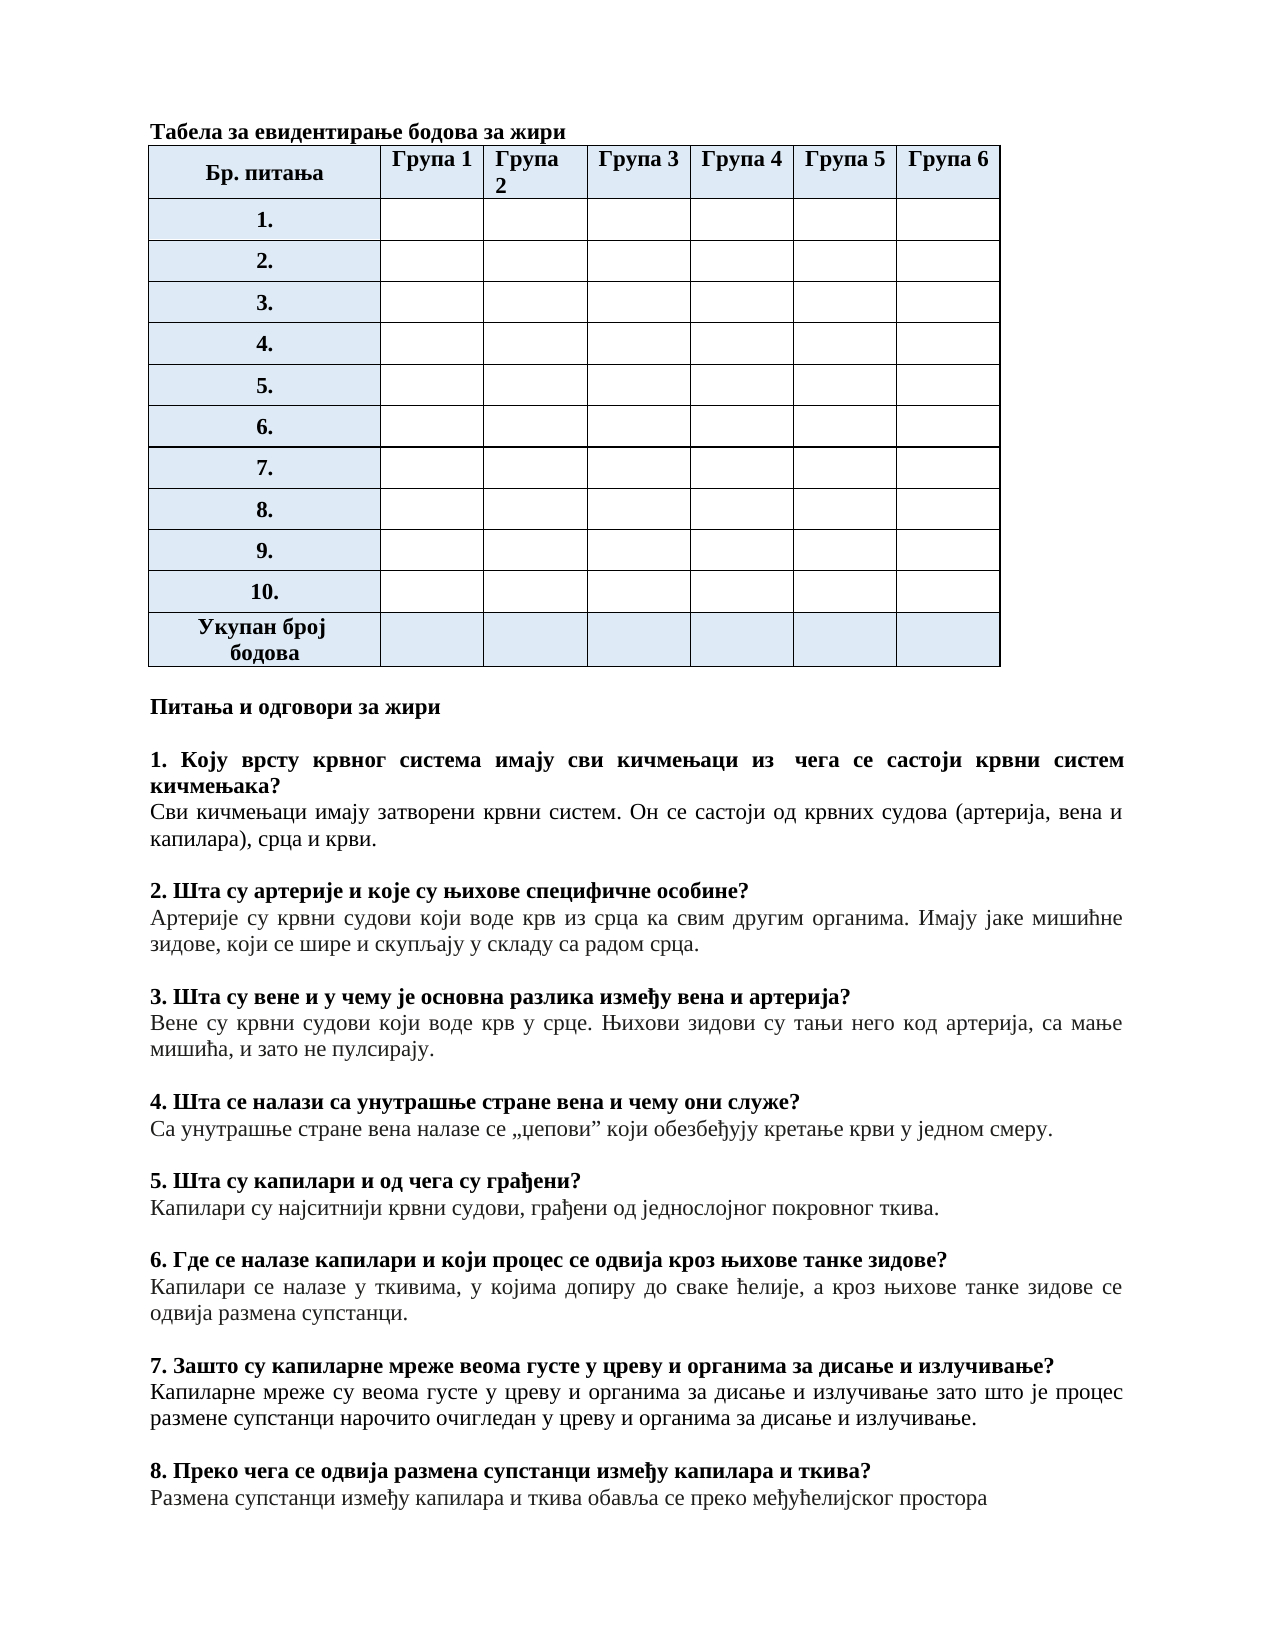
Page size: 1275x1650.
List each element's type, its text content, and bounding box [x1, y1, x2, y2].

table_cell [897, 530, 999, 570]
table_cell [588, 323, 690, 364]
table_cell 7. [149, 448, 380, 488]
table_cell [897, 365, 999, 405]
table_cell [588, 530, 690, 570]
table_cell [484, 489, 587, 529]
table_cell [381, 365, 483, 405]
table_cell [484, 199, 587, 239]
table_cell [691, 323, 793, 364]
table_cell [691, 613, 793, 666]
table_header Група 6 [897, 146, 999, 198]
table_cell [897, 613, 999, 666]
table_cell [588, 571, 690, 612]
table_cell [588, 613, 690, 666]
table_cell [794, 613, 896, 666]
table_cell [484, 282, 587, 322]
table_cell [794, 282, 896, 322]
table_cell [691, 365, 793, 405]
table_cell [381, 406, 483, 446]
table_cell [897, 406, 999, 446]
table_cell [381, 448, 483, 488]
table_cell 1. [149, 199, 380, 239]
table_cell [381, 323, 483, 364]
table_cell [691, 530, 793, 570]
text 4. Шта се налази са унутрашње стране вена и чему они служе? [150, 1088, 1125, 1114]
table_cell 9. [149, 530, 380, 570]
table_cell [691, 571, 793, 612]
table_cell [691, 448, 793, 488]
text Капилари су најситнији крвни судови, грађени од једнослојног покровног ткива. [150, 1194, 1125, 1220]
text 3. Шта су вене и у чему је основна разлика између вена и артерија? [150, 983, 1125, 1009]
text Размена супстанци између капилара и ткива обавља се преко међућелијског простора [150, 1483, 1125, 1510]
text Капиларне мреже су веома густе у цреву и органима за дисање и излучивање зато што је процес размене супстанци нарочито очигледан у цреву и органима за дисање и излучивање. [150, 1378, 1125, 1431]
table_cell [381, 282, 483, 322]
table_cell [794, 323, 896, 364]
table_cell [794, 365, 896, 405]
table_cell [794, 489, 896, 529]
table_cell [794, 199, 896, 239]
table_cell [794, 241, 896, 281]
table_cell 2. [149, 241, 380, 281]
text Табела за евидентирање бодова за жири [150, 118, 1125, 144]
table_cell [381, 530, 483, 570]
text Питања и одговори за жири [150, 693, 1125, 719]
text 8. Преко чега се одвија размена супстанци између капилара и ткива? [150, 1457, 1125, 1483]
text 6. Где се налазе капилари и који процес се одвија кроз њихове танке зидове? [150, 1246, 1125, 1273]
table_cell [897, 199, 999, 239]
table_cell [794, 571, 896, 612]
table_cell [588, 199, 690, 239]
table_cell [381, 241, 483, 281]
table_cell [691, 199, 793, 239]
table_cell [381, 199, 483, 239]
table_cell 6. [149, 406, 380, 446]
table_cell [897, 571, 999, 612]
table_header Група 2 [484, 146, 587, 198]
table_cell [484, 448, 587, 488]
table_cell [484, 571, 587, 612]
table_cell 10. [149, 571, 380, 612]
text Артерије су крвни судови који воде крв из срца ка свим другим органима. Имају јаке мишићне зидове, који се шире и скупљају у складу са радом срца. [150, 904, 1125, 956]
table_cell [691, 406, 793, 446]
table_cell [588, 406, 690, 446]
table_cell [691, 241, 793, 281]
table_cell 5. [149, 365, 380, 405]
text Са унутрашње стране вена налазе се „џепови” који обезбеђују кретање крви у једном смеру. [150, 1114, 1125, 1141]
table_cell 4. [149, 323, 380, 364]
table_header Група 3 [588, 146, 690, 198]
table_cell [484, 241, 587, 281]
text 7. Зашто су капиларне мреже веома густе у цреву и органима за дисање и излучивање? [150, 1352, 1125, 1378]
text Капилари се налазе у ткивима, у којима допиру до сваке ћелије, а кроз њихове танке зидове се одвија размена супстанци. [150, 1273, 1125, 1325]
table_header Група 5 [794, 146, 896, 198]
table_cell 3. [149, 282, 380, 322]
text 2. Шта су артерије и које су њихове специфичне особине? [150, 877, 1125, 904]
table_cell [794, 406, 896, 446]
table_cell [897, 282, 999, 322]
text Вене су крвни судови који воде крв у срце. Њихови зидови су тањи него код артерија, са мање мишића, и зато не пулсирају. [150, 1009, 1125, 1062]
table_cell [588, 365, 690, 405]
table_cell [381, 613, 483, 666]
table_cell [484, 530, 587, 570]
table_cell [691, 282, 793, 322]
table_cell [484, 613, 587, 666]
table_cell [897, 323, 999, 364]
table_cell Укупан број бодова [149, 613, 380, 666]
table_cell [588, 282, 690, 322]
text Сви кичмењаци имају затворени крвни систем. Он се састоји од крвних судова (артерија, вена и капилара), срца и крви. [150, 798, 1125, 851]
table_cell [588, 241, 690, 281]
table_cell [897, 489, 999, 529]
table_cell [794, 448, 896, 488]
table_cell [484, 406, 587, 446]
table_cell [588, 448, 690, 488]
table_cell [897, 448, 999, 488]
table_cell [484, 365, 587, 405]
table_cell 8. [149, 489, 380, 529]
table_header Бр. питања [149, 146, 380, 198]
table_cell [897, 241, 999, 281]
table_header Група 4 [691, 146, 793, 198]
text 1. Коју врсту крвног система имају сви кичмењаци из чега се састоји крвни систем кичмењака? [150, 746, 1125, 798]
table_cell [691, 489, 793, 529]
table_cell [794, 530, 896, 570]
table_header Група 1 [381, 146, 483, 198]
table_cell [484, 323, 587, 364]
table_cell [381, 489, 483, 529]
table_cell [588, 489, 690, 529]
table_cell [381, 571, 483, 612]
text 5. Шта су капилари и од чега су грађени? [150, 1167, 1125, 1194]
